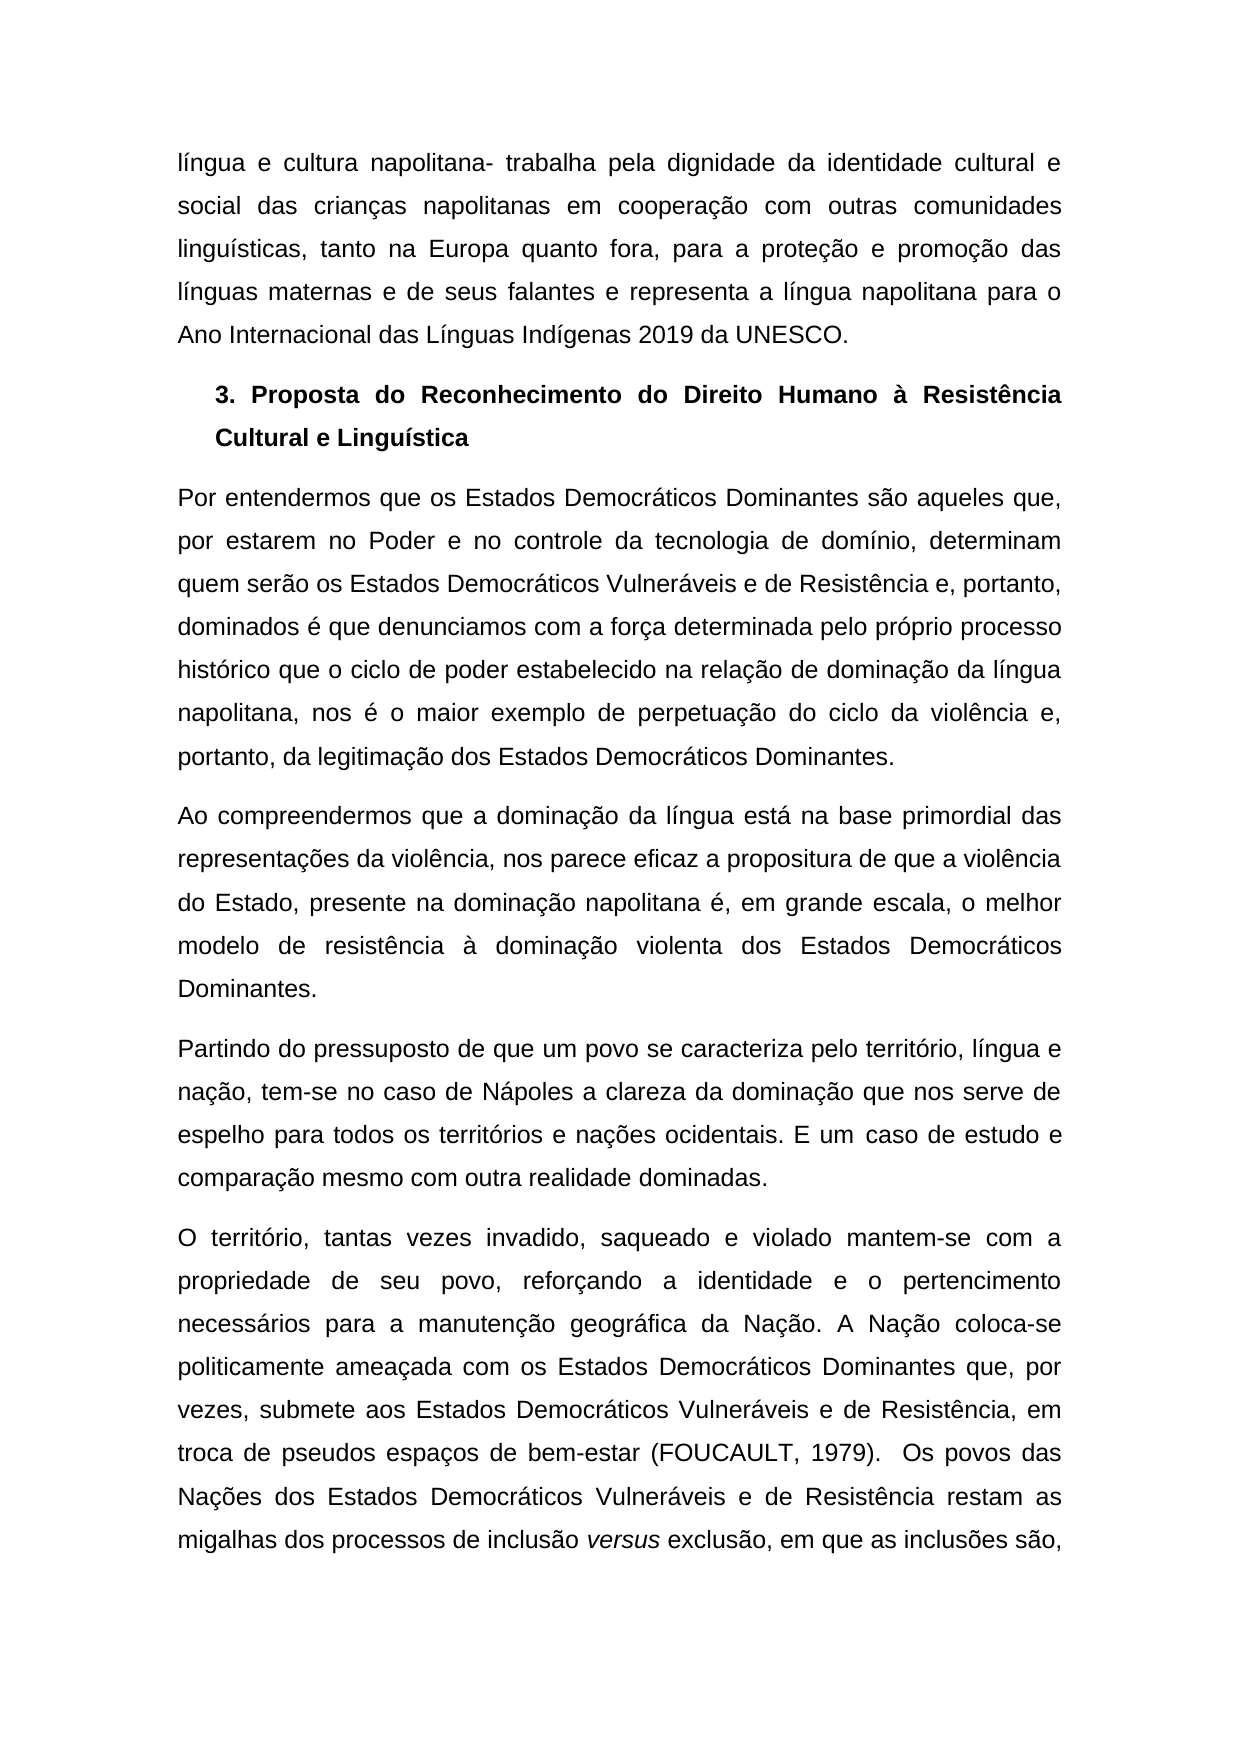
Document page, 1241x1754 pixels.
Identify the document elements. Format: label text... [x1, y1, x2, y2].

text 3. Proposta do Reconhecimento do Direito Humano à Resistência Cultural e Linguística [215, 380, 1063, 452]
text Por entendermos que os Estados Democráticos Dominantes são aqueles que, por estarem no Poder e no controle da tecnologia de domínio, determinam quem serão os Estados Democráticos Vulneráveis e de Resistência e, portanto, dominados é que denunciamos com a força determinada pelo próprio processo histórico que o ciclo de poder estabelecido na relação de dominação da língua napolitana, nos é o maior exemplo de perpetuação do ciclo da violência e, portanto, da legitimação dos Estados Democráticos Dominantes. [177, 483, 1063, 770]
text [177, 148, 1063, 349]
text Ao compreendermos que a dominação da língua está na base primordial das representações da violência, nos parece eficaz a propositura de que a violência do Estado, presente na dominação napolitana é, em grande escala, o melhor modelo de resistência à dominação violenta dos Estados Democráticos Dominantes. [177, 801, 1063, 1003]
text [177, 1223, 1063, 1553]
text Partindo do pressuposto de que um povo se caracteriza pelo território, língua e nação, tem-se no caso de Nápoles a clareza da dominação que nos serve de espelho para todos os territórios e nações ocidentais. E um caso de estudo e comparação mesmo com outra realidade dominadas. [177, 1034, 1063, 1192]
